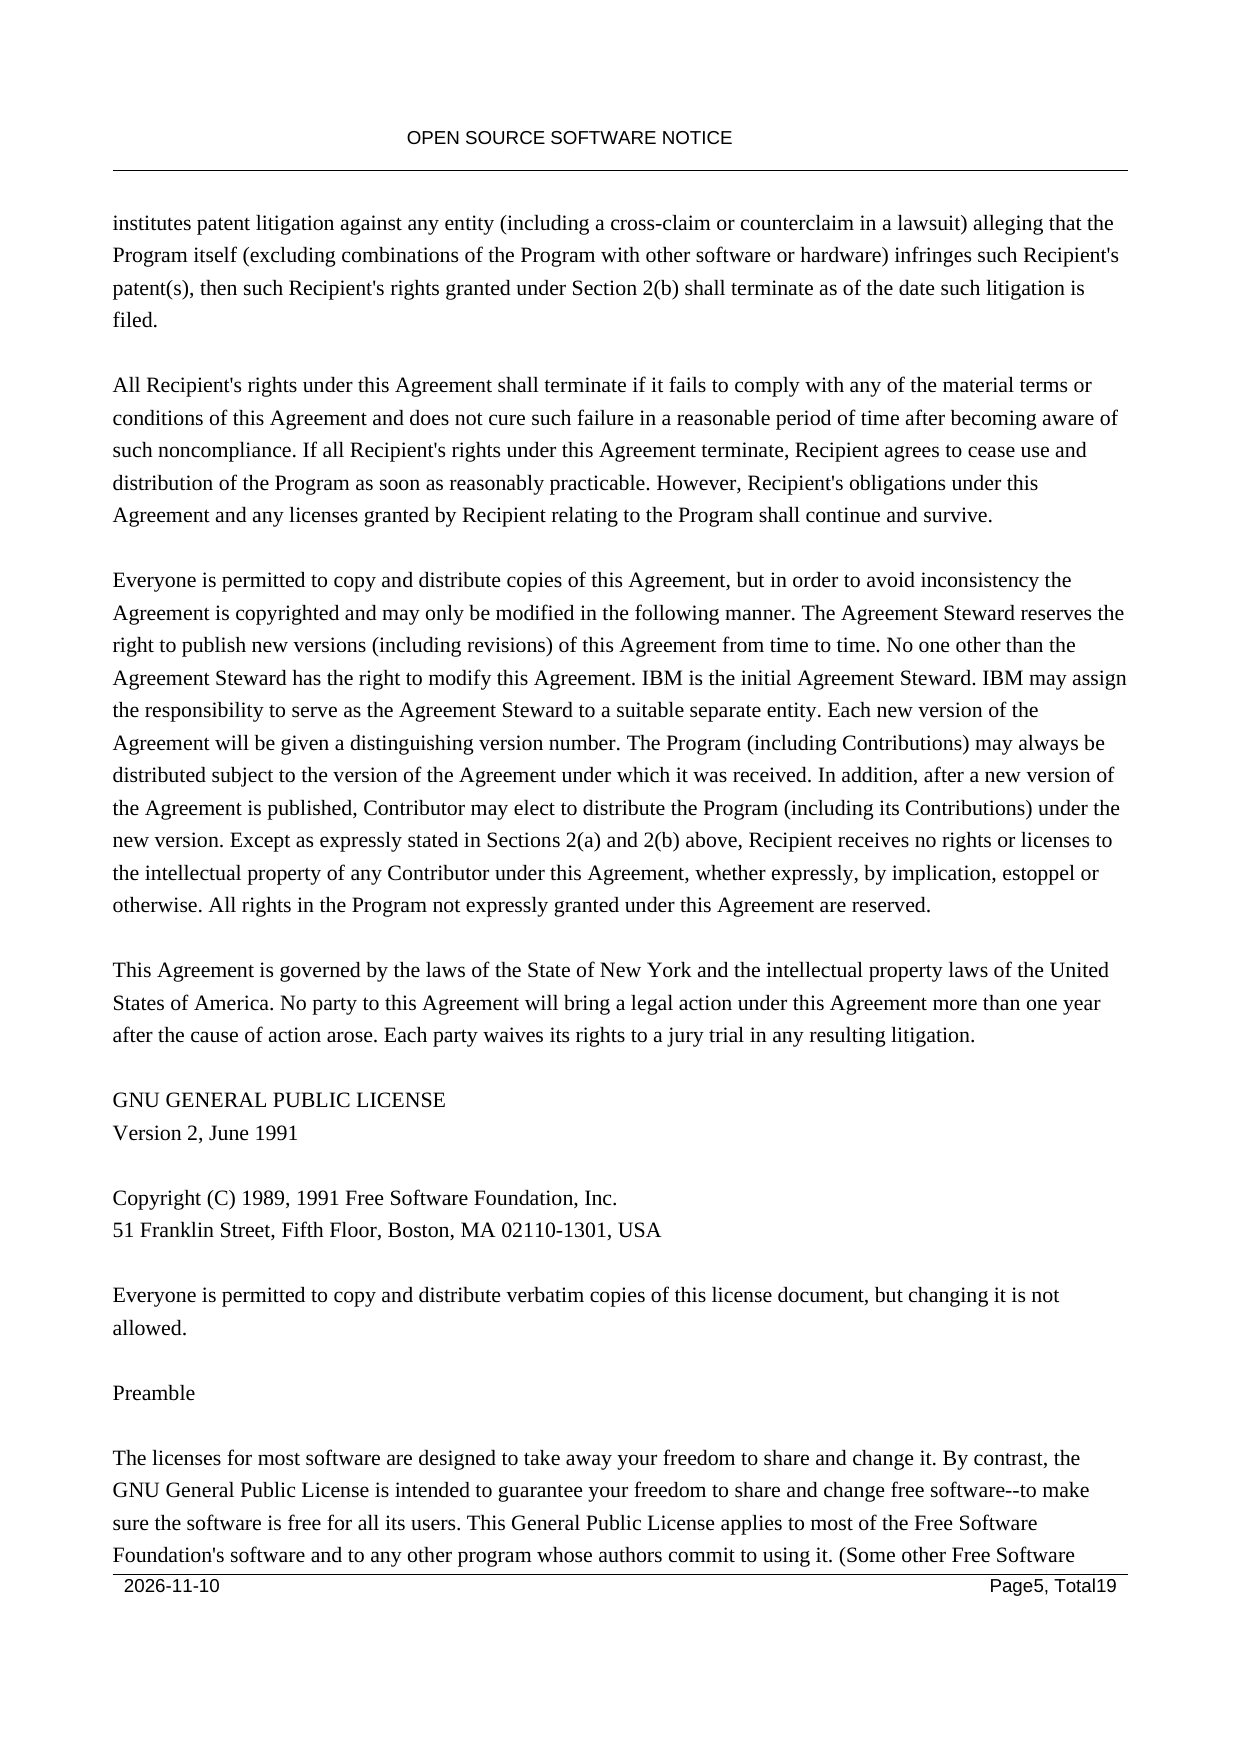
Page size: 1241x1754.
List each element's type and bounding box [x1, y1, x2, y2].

text [112, 206, 1128, 1571]
